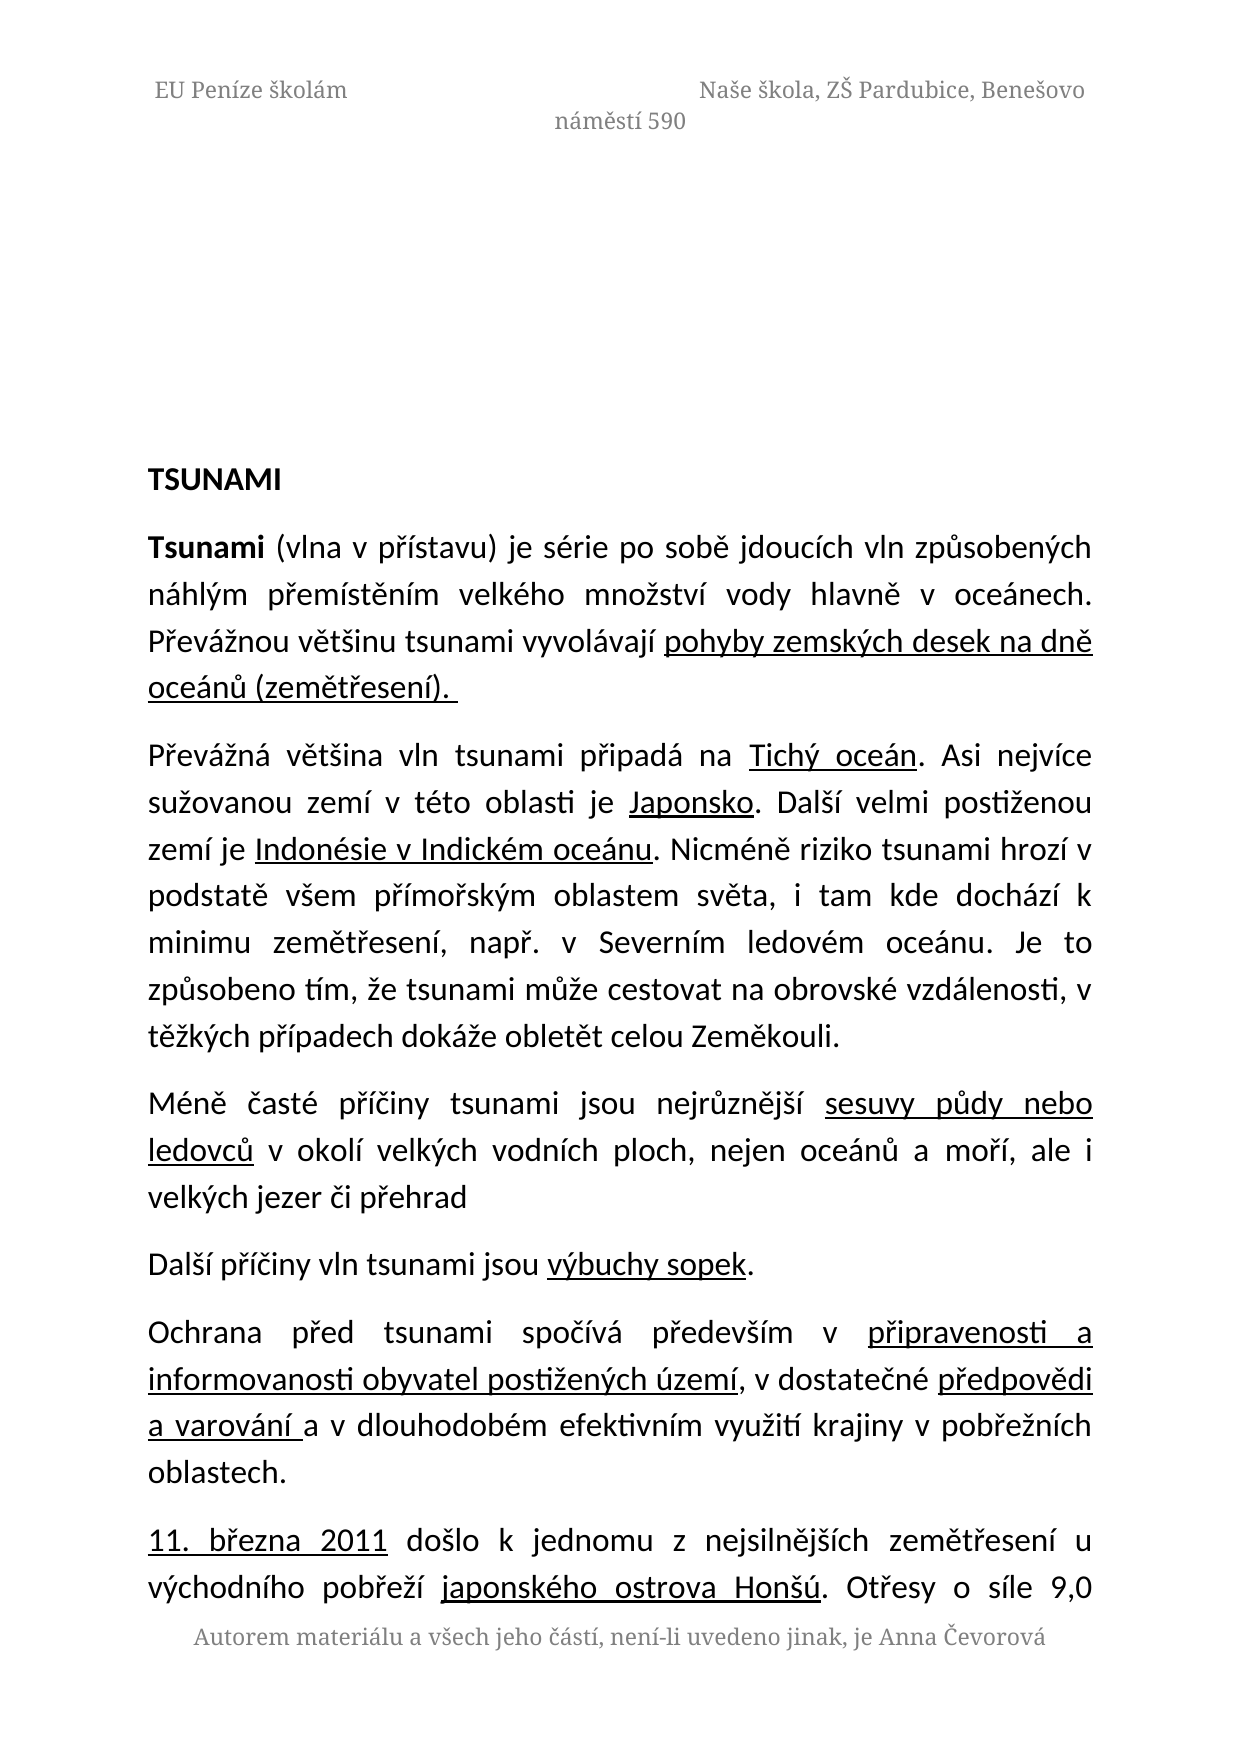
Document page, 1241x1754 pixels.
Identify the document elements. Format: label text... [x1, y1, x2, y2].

text Další příčiny vln tsunami jsou výbuchy sopek. [148, 1243, 1093, 1284]
text Převážná většina vln tsunami připadá na Tichý oceán. Asi nejvíce sužovanou zemí v této oblasti je Japonsko. Další velmi postiženou zemí je Indonésie v Indickém oceánu. Nicméně riziko tsunami hrozí v podstatě všem přímořským oblastem světa, i tam kde dochází k minimu zemětřesení, např. v Severním ledovém oceánu. Je to způsobeno tím, že tsunami může cestovat na obrovské vzdálenosti, v těžkých případech dokáže obletět celou Zeměkouli. [148, 734, 1093, 1055]
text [148, 1519, 1093, 1606]
text TSUNAMI [148, 458, 1093, 499]
text Méně časté příčiny tsunami jsou nejrůznější sesuvy půdy nebo ledovců v okolí velkých vodních ploch, nejen oceánů a moří, ale i velkých jezer či přehrad [148, 1082, 1093, 1216]
text Tsunami (vlna v přístavu) je série po sobě jdoucích vln způsobených náhlým přemístěním velkého množství vody hlavně v oceánech. Převážnou většinu tsunami vyvolávají pohyby zemských desek na dně oceánů (zemětřesení). [148, 526, 1093, 707]
text Ochrana před tsunami spočívá především v připravenosti a informovanosti obyvatel postižených území, v dostatečné předpovědi a varování a v dlouhodobém efektivním využití krajiny v pobřežních oblastech. [148, 1311, 1093, 1492]
